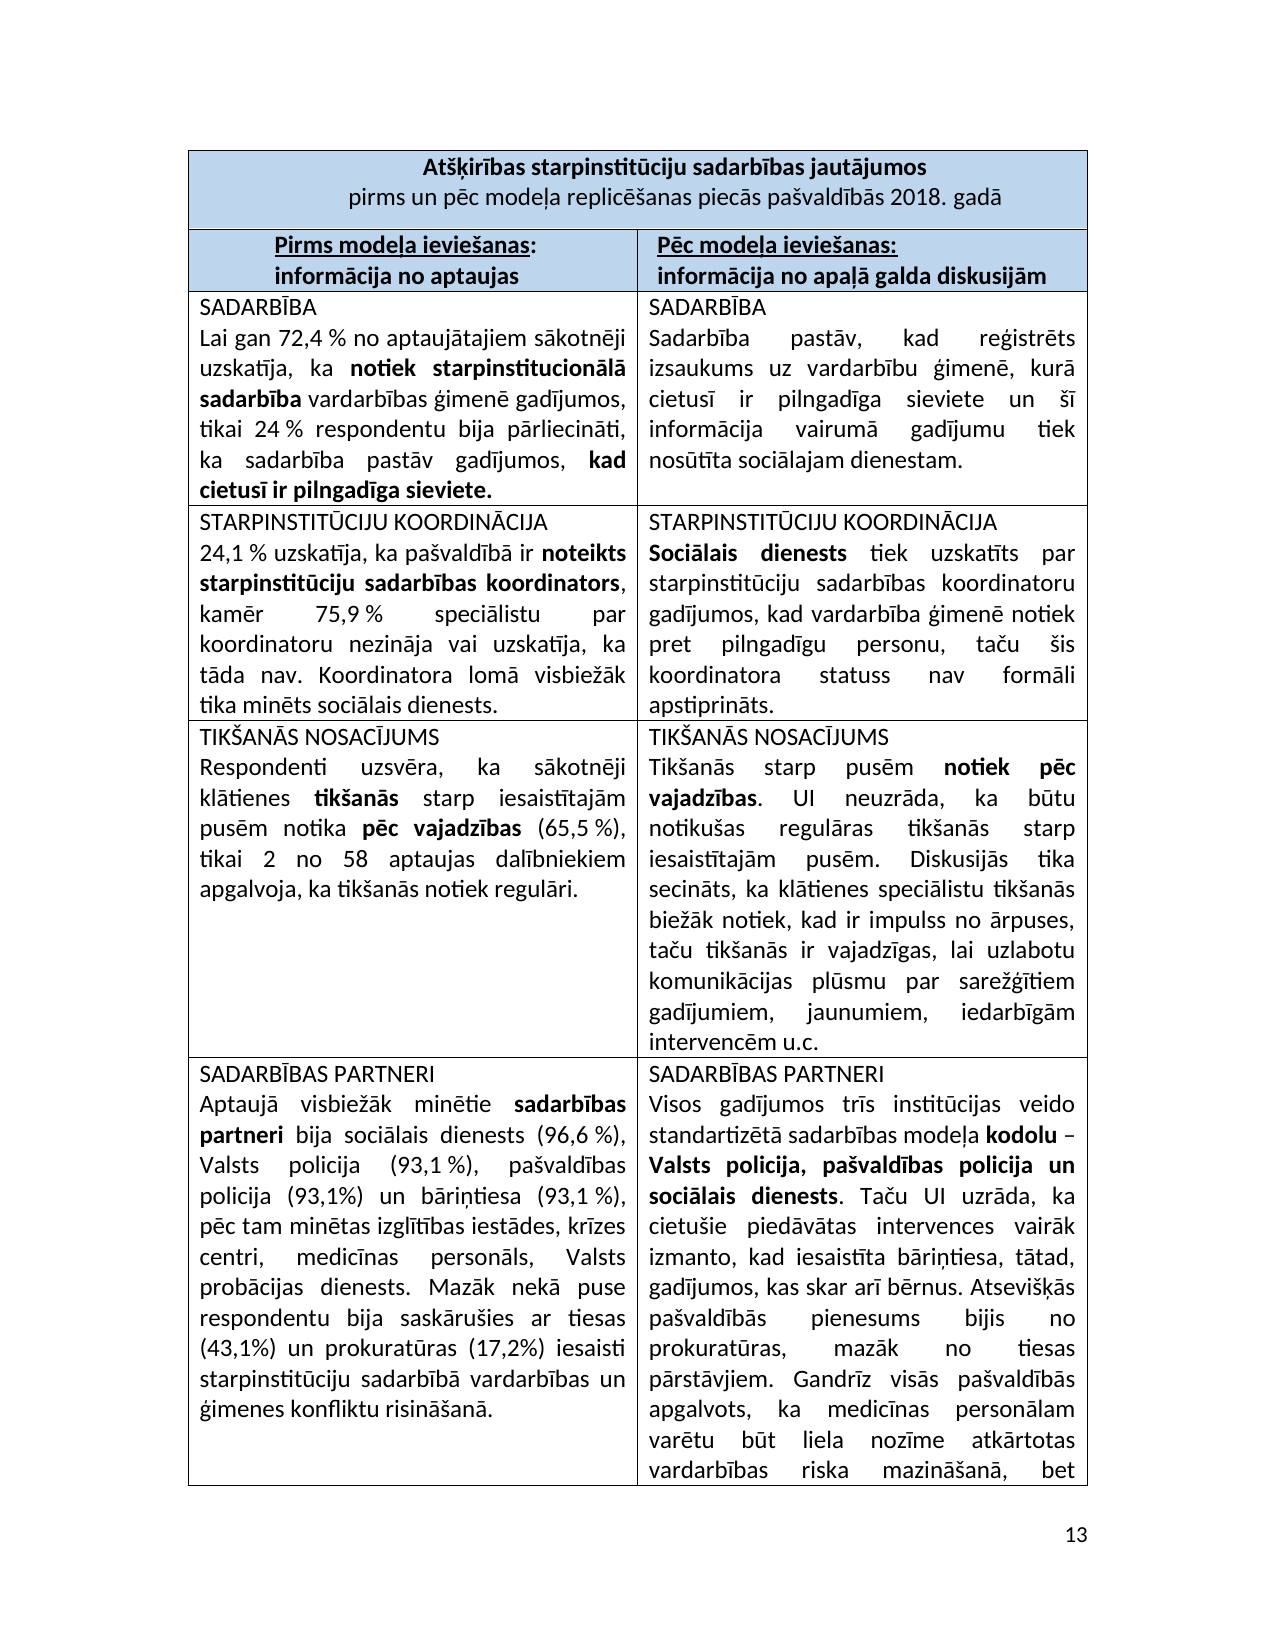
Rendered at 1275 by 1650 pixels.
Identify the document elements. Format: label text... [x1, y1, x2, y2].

table_cell Pēc modeļa ieviešanas: informācija no apaļā galda diskusijām [638, 230, 1087, 291]
table_header Atšķirības starpinstitūciju sadarbības jautājumos pirms un pēc modeļa replicēšanas piecās pašvaldībās 2018. gadā [189, 151, 1087, 228]
table_cell STARPINSTITŪCIJU KOORDINĀCIJA 24,1 % uzskatīja, ka pašvaldībā ir noteikts starpinstitūciju sadarbības koordinators, kamēr 75,9 % speciālistu par koordinatoru nezināja vai uzskatīja, ka tāda nav. Koordinatora lomā visbiežāk tika minēts sociālais dienests. [189, 506, 637, 720]
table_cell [638, 1058, 1087, 1485]
table_cell TIKŠANĀS NOSACĪJUMS Respondenti uzsvēra, ka sākotnēji klātienes tikšanās starp iesaistītajām pusēm notika pēc vajadzības (65,5 %), tikai 2 no 58 aptaujas dalībniekiem apgalvoja, ka tikšanās notiek regulāri. [189, 721, 637, 1057]
table_cell TIKŠANĀS NOSACĪJUMS Tikšanās starp pusēm notiek pēc vajadzības. UI neuzrāda, ka būtu notikušas regulāras tikšanās starp iesaistītajām pusēm. Diskusijās tika secināts, ka klātienes speciālistu tikšanās biežāk notiek, kad ir impulss no ārpuses, taču tikšanās ir vajadzīgas, lai uzlabotu komunikācijas plūsmu par sarežģītiem gadījumiem, jaunumiem, iedarbīgām intervencēm u.c. [638, 721, 1087, 1057]
table_cell SADARBĪBA Sadarbība pastāv, kad reģistrēts izsaukums uz vardarbību ģimenē, kurā cietusī ir pilngadīga sieviete un šī informācija vairumā gadījumu tiek nosūtīta sociālajam dienestam. [638, 292, 1087, 505]
table_cell Pirms modeļa ieviešanas: informācija no aptaujas [189, 230, 637, 291]
table_cell SADARBĪBA Lai gan 72,4 % no aptaujātajiem sākotnēji uzskatīja, ka notiek starpinstitucionālā sadarbība vardarbības ģimenē gadījumos, tikai 24 % respondentu bija pārliecināti, ka sadarbība pastāv gadījumos, kad cietusī ir pilngadīga sieviete. [189, 292, 637, 505]
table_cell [189, 1058, 637, 1485]
table_cell STARPINSTITŪCIJU KOORDINĀCIJA Sociālais dienests tiek uzskatīts par starpinstitūciju sadarbības koordinatoru gadījumos, kad vardarbība ģimenē notiek pret pilngadīgu personu, taču šis koordinatora statuss nav formāli apstiprināts. [638, 506, 1087, 720]
